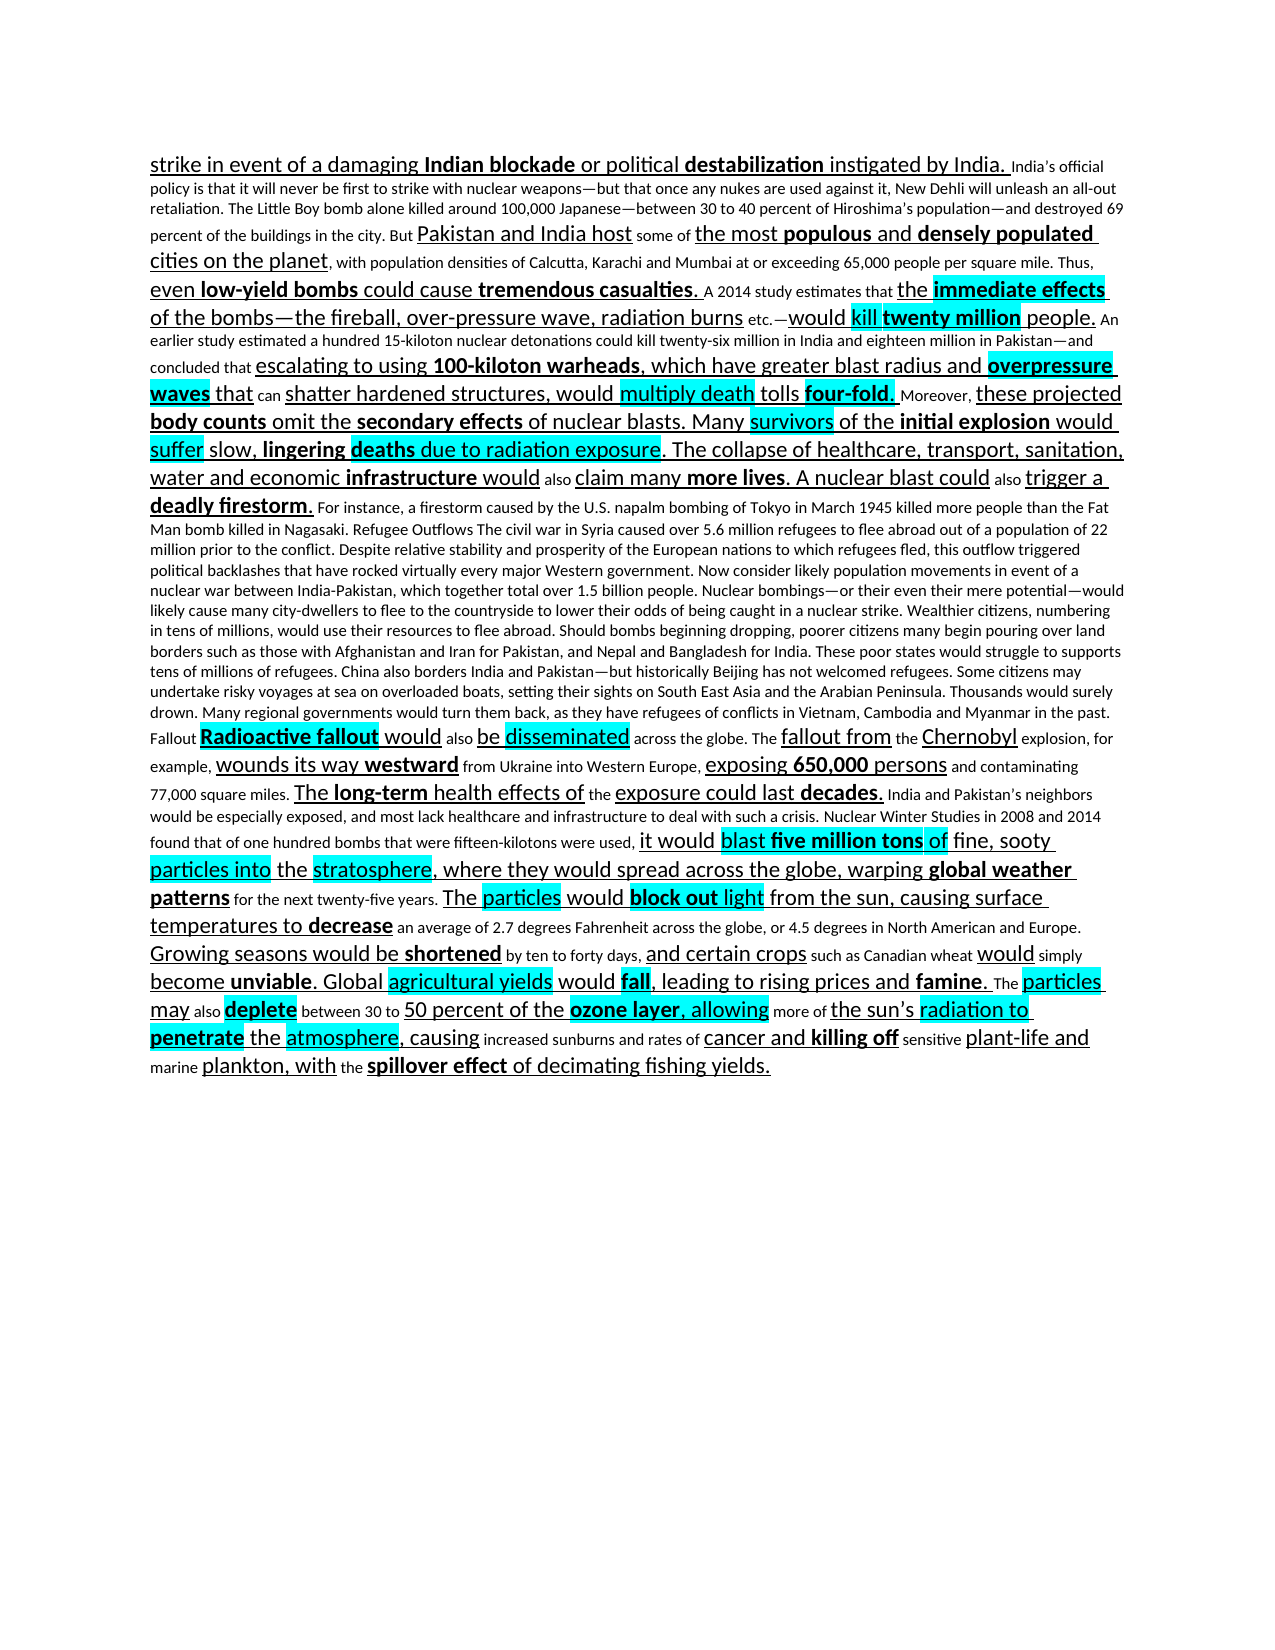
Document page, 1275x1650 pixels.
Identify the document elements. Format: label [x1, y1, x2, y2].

text [150, 150, 1125, 1079]
